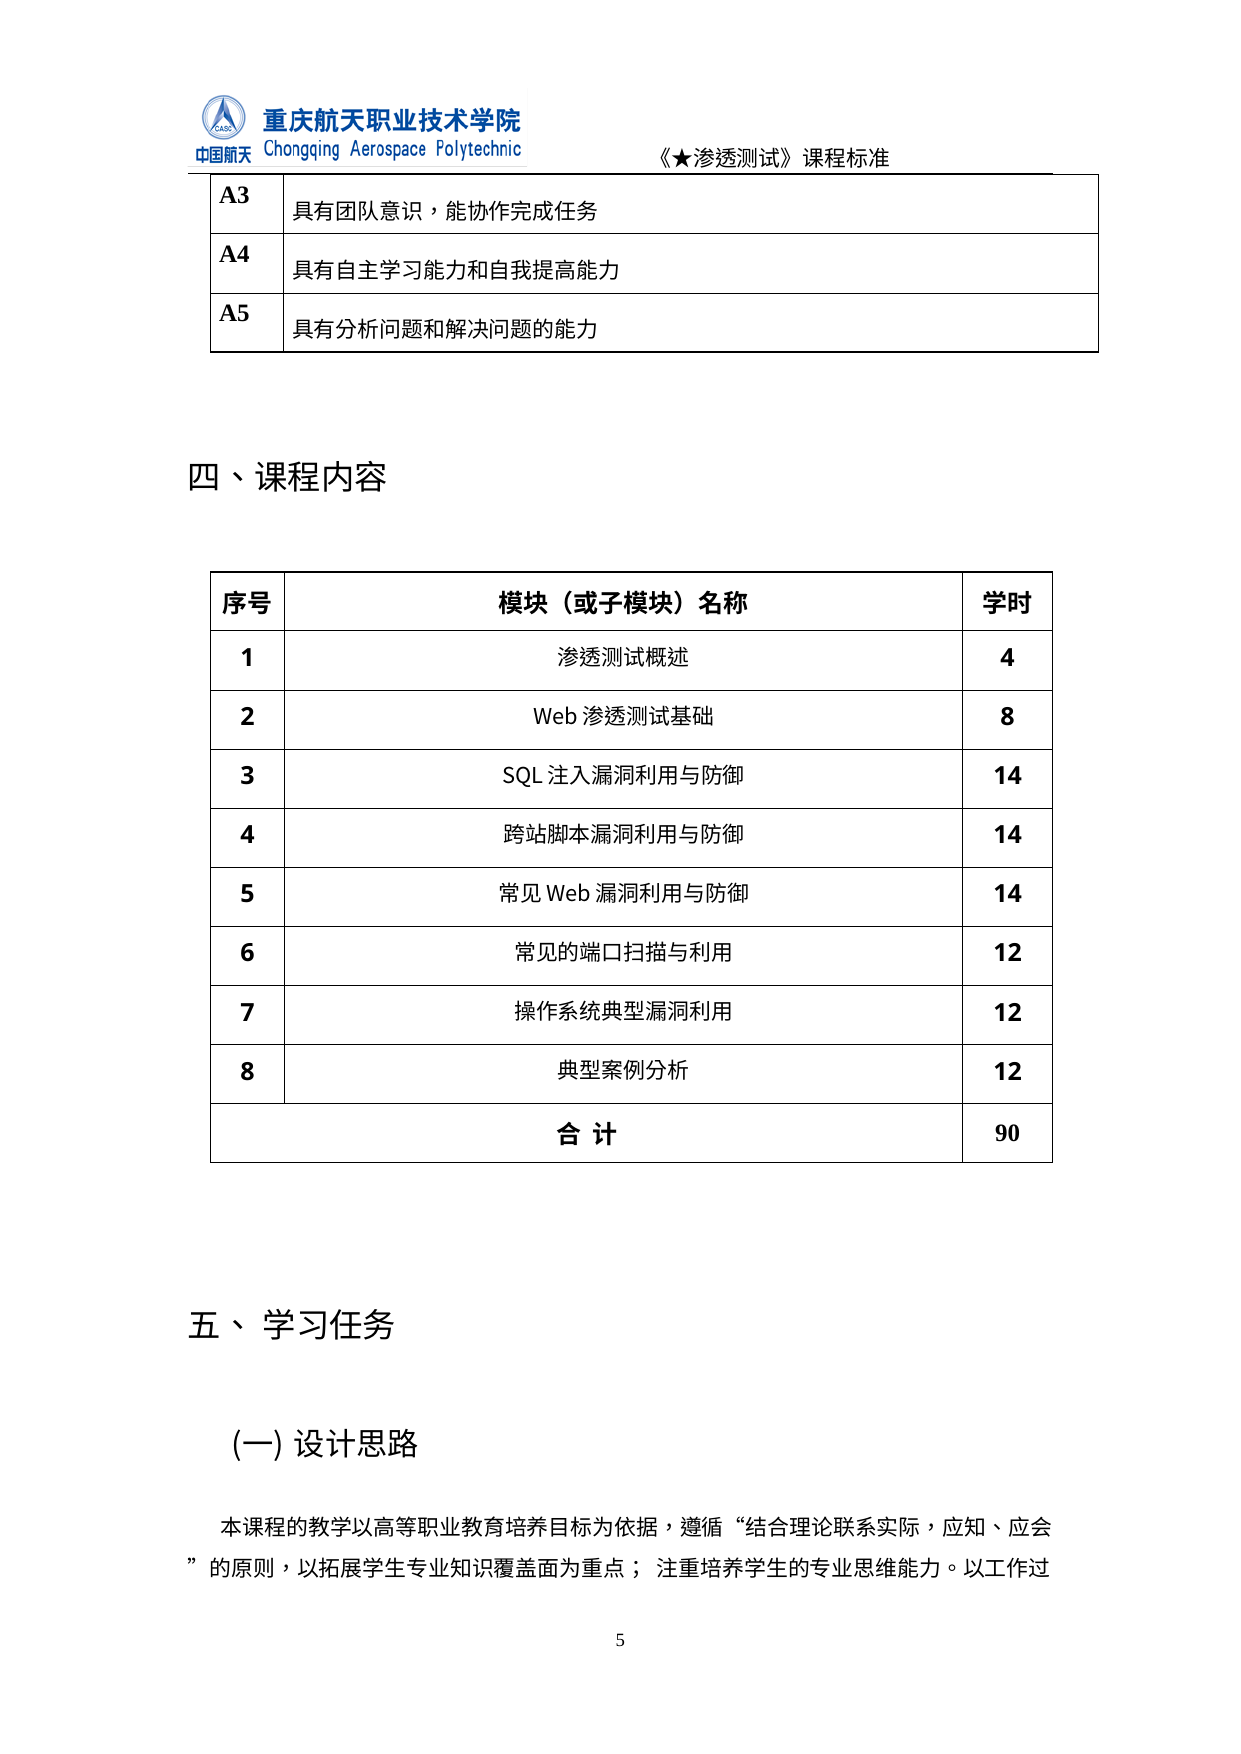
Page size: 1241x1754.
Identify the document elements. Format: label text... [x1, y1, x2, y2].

table_cell 4 [963, 631, 1052, 689]
table_cell Web渗透测试基础 [285, 691, 962, 748]
table_cell 8 [211, 1045, 284, 1103]
table_cell SQL注入漏洞利用与防御 [285, 750, 962, 808]
table_cell 渗透测试概述 [285, 631, 962, 689]
table_cell 12 [963, 986, 1052, 1044]
table_header 学时 [963, 573, 1052, 630]
table_cell 具有自主学习能力和自我提高能力 [284, 234, 1098, 292]
text 四、课程内容 [187, 451, 1053, 499]
table_cell 14 [963, 809, 1052, 867]
table_cell 4 [211, 809, 284, 867]
table_cell 8 [963, 691, 1052, 748]
table_cell A5 [211, 294, 283, 351]
table_cell 具有分析问题和解决问题的能力 [284, 294, 1098, 351]
table_cell 6 [211, 927, 284, 985]
list 设计思路 [231, 1419, 1053, 1464]
table_cell 7 [211, 986, 284, 1044]
table_cell 14 [963, 868, 1052, 926]
table_cell 12 [963, 1045, 1052, 1103]
table_cell 5 [211, 868, 284, 926]
picture [187, 88, 528, 167]
table_cell 合 计 [211, 1104, 962, 1162]
list 学习任务 [187, 1299, 1053, 1347]
table_cell 操作系统典型漏洞利用 [285, 986, 962, 1044]
table_header 模块（或子模块）名称 [285, 573, 962, 630]
table_cell 常见的端口扫描与利用 [285, 927, 962, 985]
table_cell 1 [211, 631, 284, 689]
table_cell 3 [211, 750, 284, 808]
table_cell 2 [211, 691, 284, 748]
table_cell 14 [963, 750, 1052, 808]
table_cell A4 [211, 234, 283, 292]
table_cell 常见Web漏洞利用与防御 [285, 868, 962, 926]
table_cell 具有团队意识，能协作完成任务 [284, 175, 1098, 233]
table_header 序号 [211, 573, 284, 630]
table_cell 12 [963, 927, 1052, 985]
table_cell 典型案例分析 [285, 1045, 962, 1103]
table_cell 跨站脚本漏洞利用与防御 [285, 809, 962, 867]
table_cell 90 [963, 1104, 1052, 1162]
table_cell A3 [211, 175, 283, 233]
